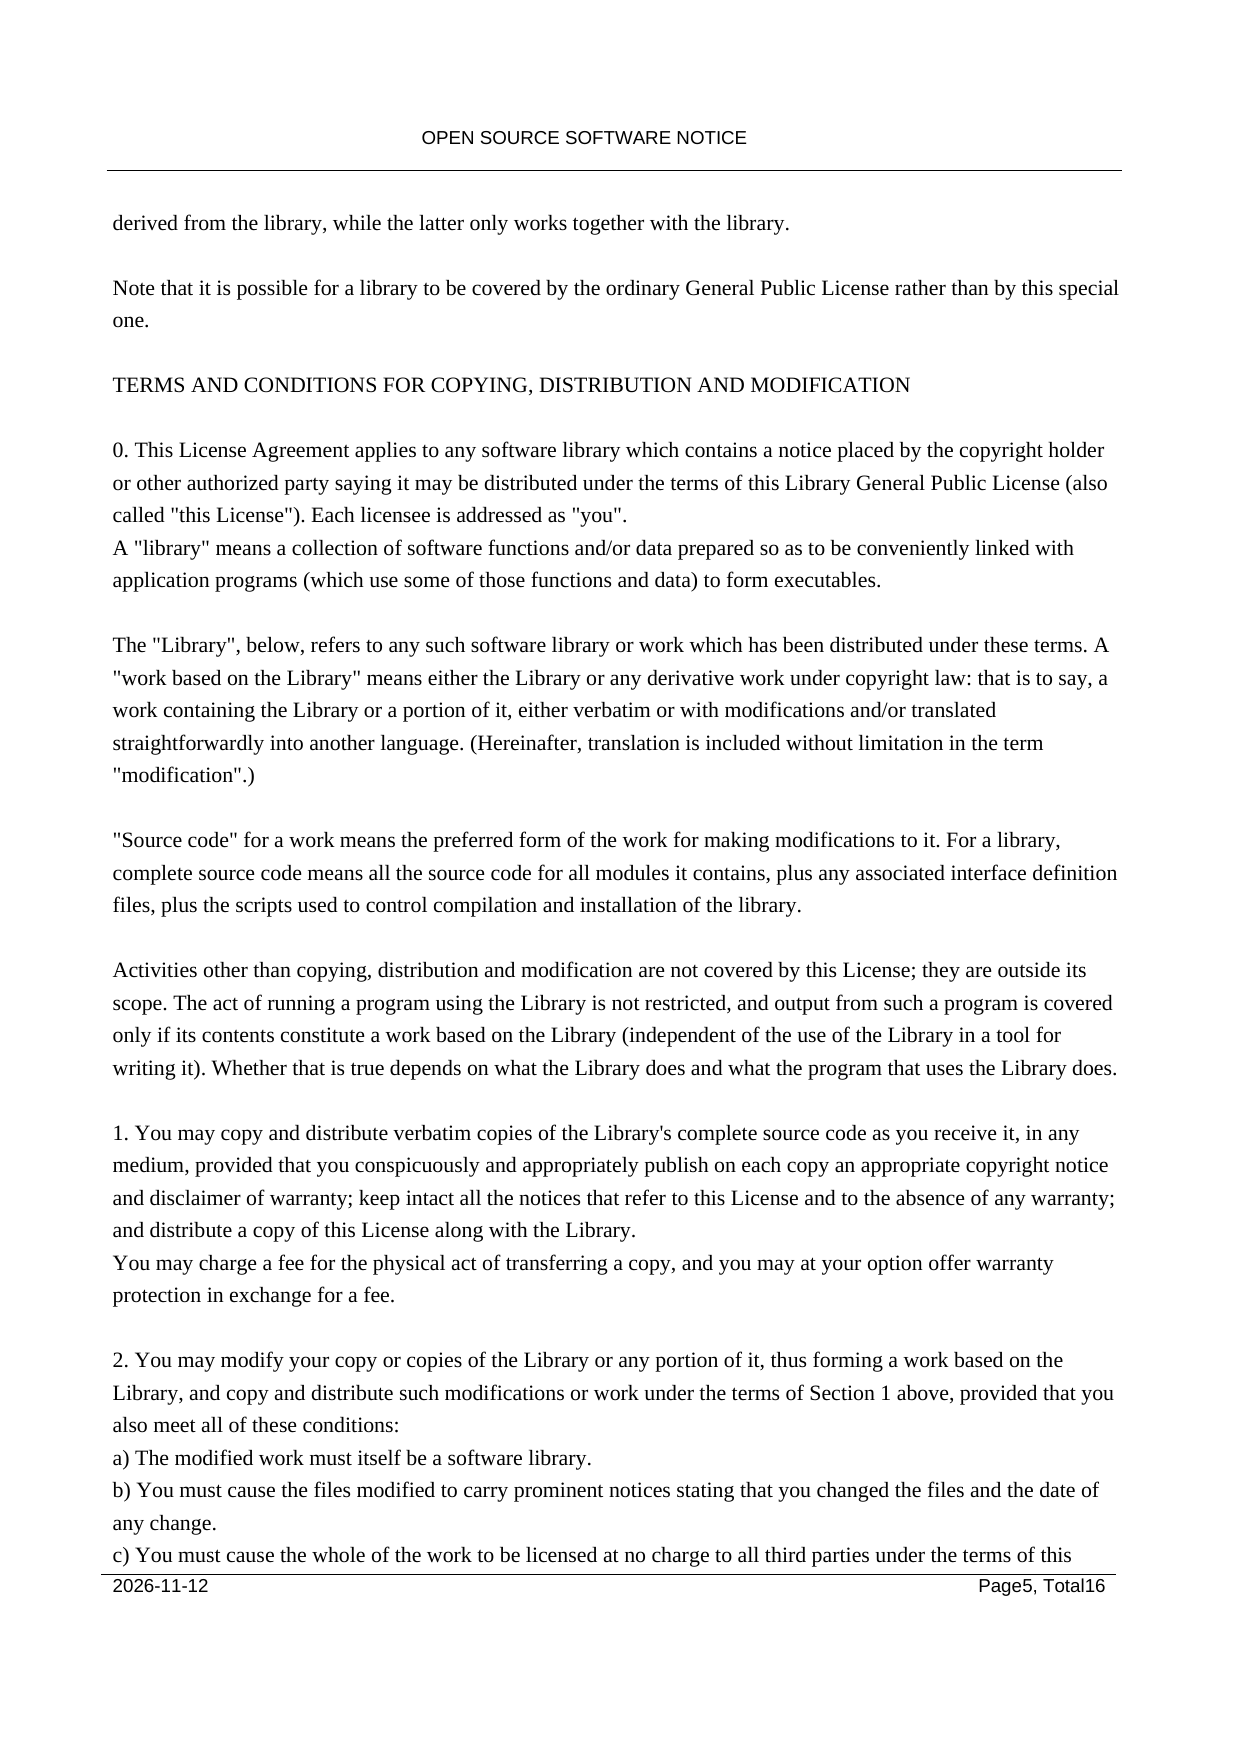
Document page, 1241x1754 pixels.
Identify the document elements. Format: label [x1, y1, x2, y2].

text [112, 206, 1128, 1571]
